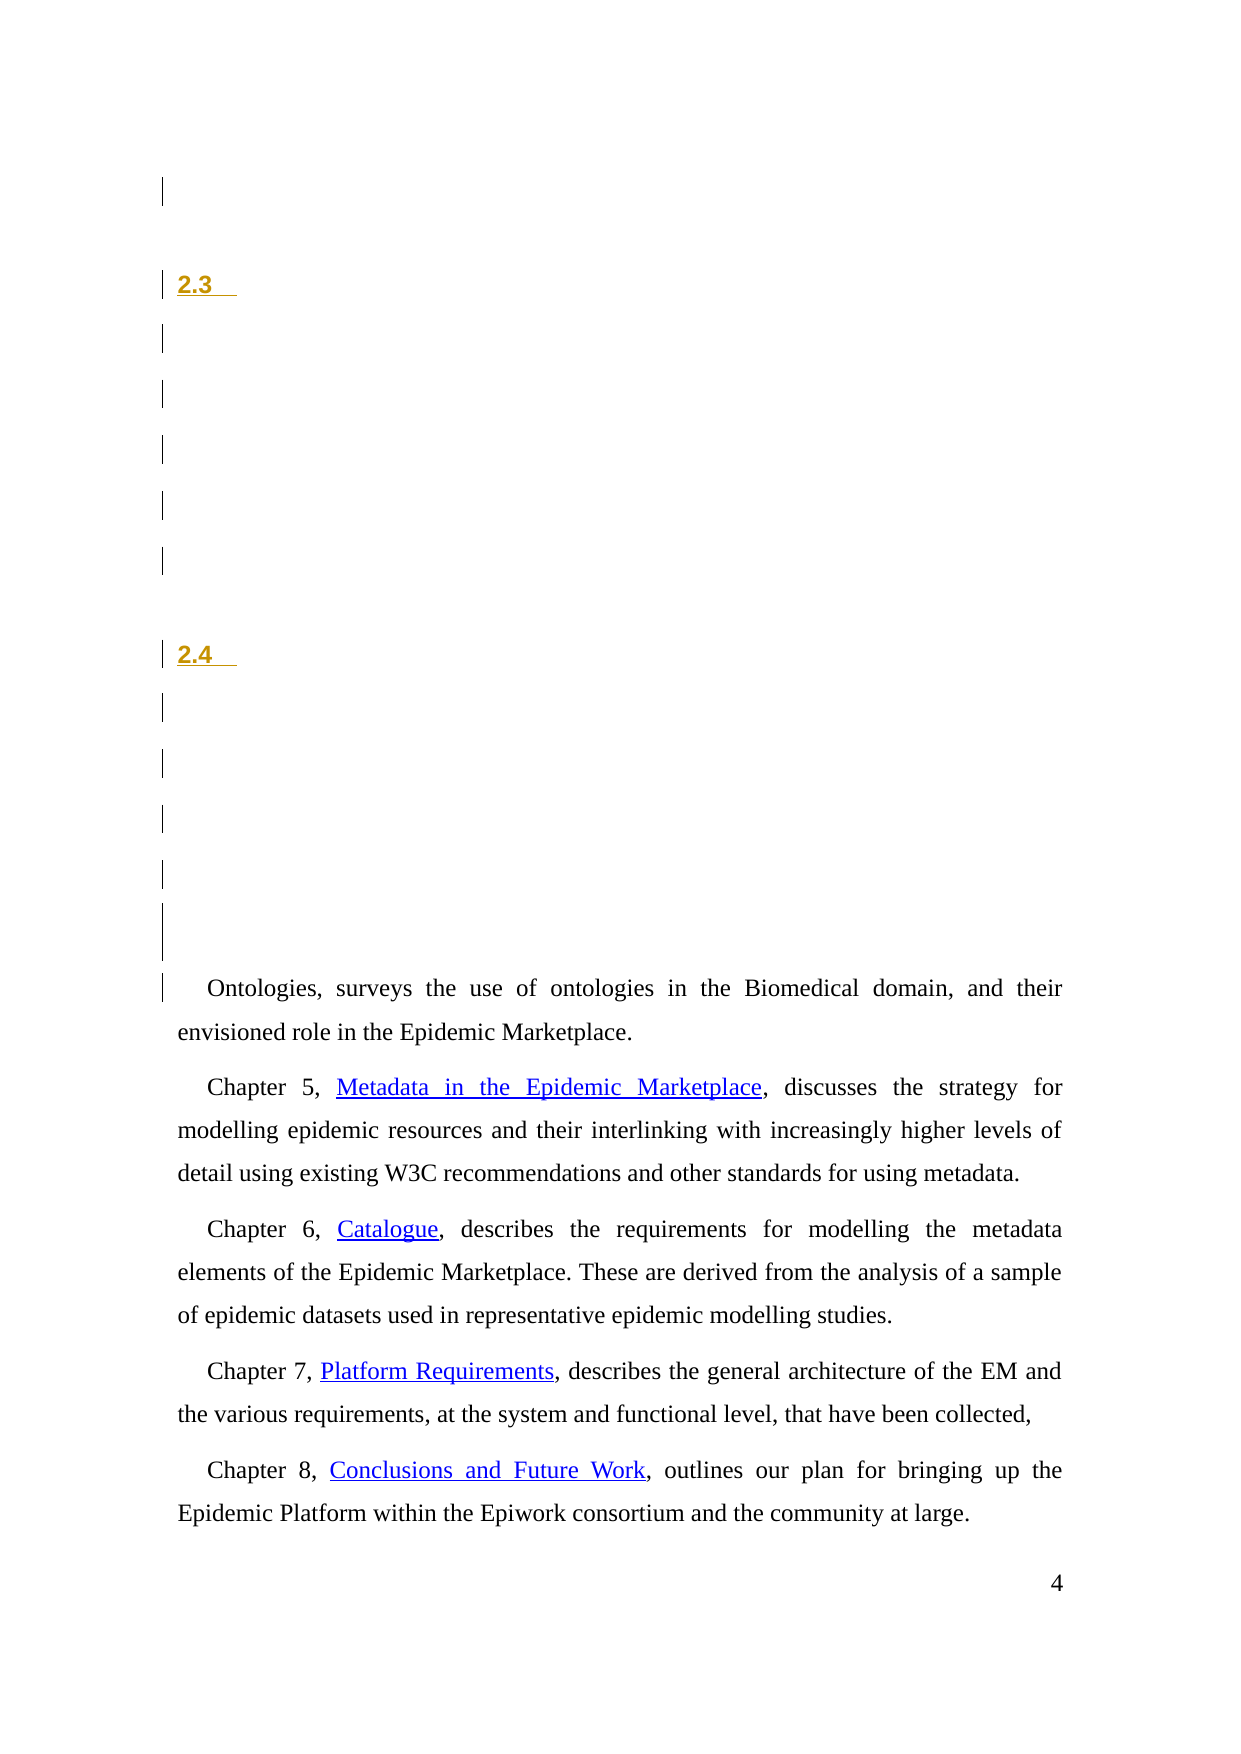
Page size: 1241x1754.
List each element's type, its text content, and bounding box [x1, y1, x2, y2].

text , surveys the use of ontologies in the Biomedical domain, and their envisioned role in the Epidemic Marketplace. [177, 973, 1063, 1045]
